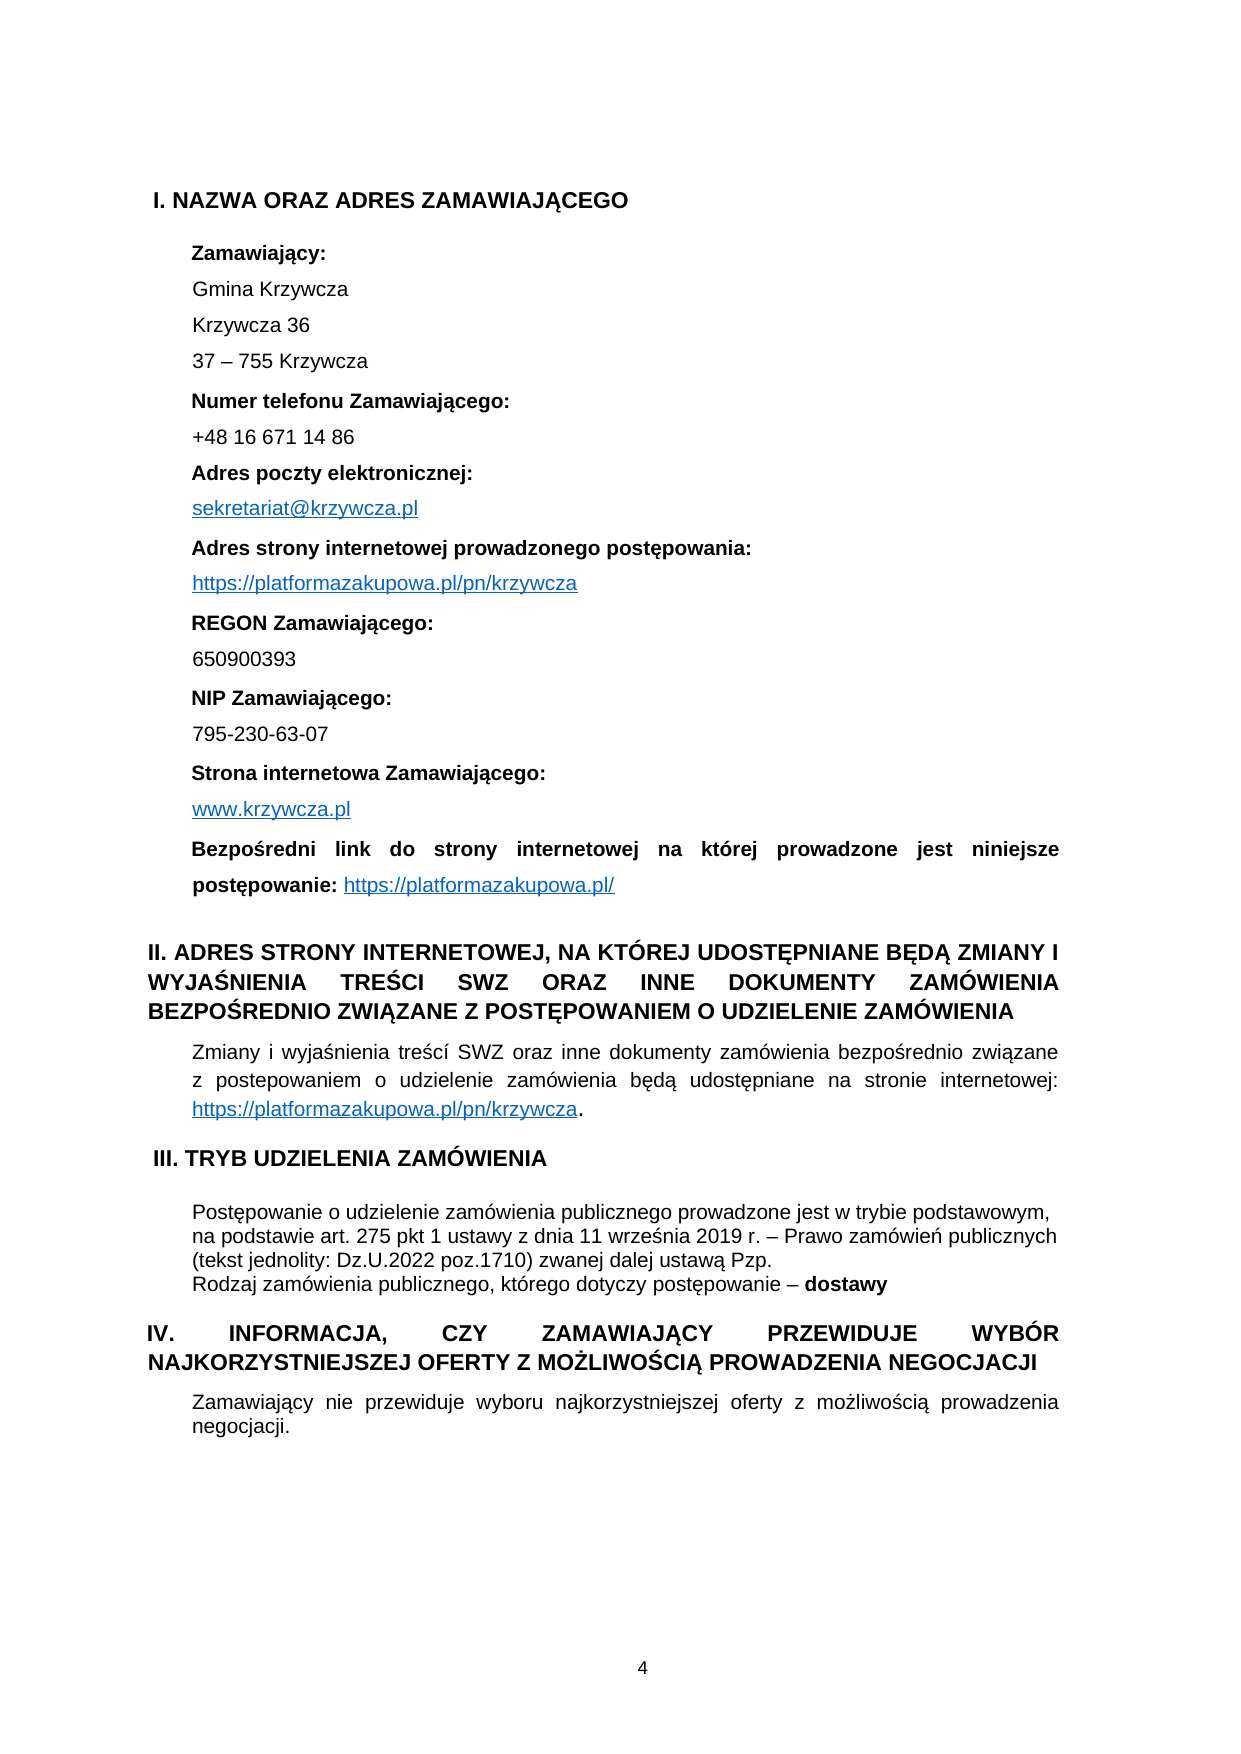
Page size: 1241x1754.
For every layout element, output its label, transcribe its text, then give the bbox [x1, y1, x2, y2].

text 795-230-63-07 [192, 722, 1059, 746]
text Numer telefonu Zamawiającego: [191, 389, 1060, 413]
text +48 16 671 14 86 [192, 425, 1059, 449]
text Zamawiający nie przewiduje wyboru najkorzystniejszej oferty z możliwością prowadzenia negocjacji. [192, 1390, 1059, 1438]
text 650900393 [192, 646, 1059, 670]
text REGON Zamawiającego: [191, 611, 1060, 634]
subtitle IV. INFORMACJA, CZY ZAMAWIAJĄCY PRZEWIDUJE WYBÓR NAJKORZYSTNIEJSZEJ OFERTY Z MOŻLIWOŚCIĄ PROWADZENIA NEGOCJACJI [147, 1319, 1060, 1376]
text Zamawiający: [191, 241, 1060, 265]
text Adres poczty elektronicznej: sekretariat@krzywcza.pl [191, 461, 673, 520]
text Postępowanie o udzielenie zamówienia publicznego prowadzone jest w trybie podstawowym, na podstawie art. 275 pkt 1 ustawy z dnia 11 września 2019 r. – Prawo zamówień publicznych (tekst jednolity: Dz.U.2022 poz.1710) zwanej dalej ustawą Pzp. Rodzaj zamówienia publicznego, którego dotyczy postępowanie – dostawy [192, 1200, 1059, 1296]
text 37 – 755 Krzywcza [192, 349, 1059, 373]
subtitle III. TRYB UDZIELENIA ZAMÓWIENIA [148, 1145, 1093, 1172]
text NIP Zamawiającego: [191, 686, 1060, 710]
subtitle II. ADRES STRONY INTERNETOWEJ, NA KTÓREJ UDOSTĘPNIANE BĘDĄ ZMIANY I WYJAŚNIENIA TREŚCI SWZ ORAZ INNE DOKUMENTY ZAMÓWIENIA BEZPOŚREDNIO ZWIĄZANE Z POSTĘPOWANIEM O UDZIELENIE ZAMÓWIENIA [148, 939, 1060, 1024]
subtitle I. NAZWA ORAZ ADRES ZAMAWIAJĄCEGO [148, 187, 1093, 213]
text Bezpośredni link do strony internetowej na której prowadzone jest niniejsze postępowanie: https://platformazakupowa.pl/ [191, 836, 1060, 896]
text Zmiany i wyjaśnienia treścí SWZ oraz inne dokumenty zamówienia bezpośrednio związane z postepowaniem o udzielenie zamówienia będą udostępniane na stronie internetowej: https://platformazakupowa.pl/pn/krzywcza. [192, 1040, 1059, 1121]
text Gmina Krzywcza [192, 277, 1059, 301]
text Krzywcza 36 [192, 313, 1059, 337]
text Adres strony internetowej prowadzonego postępowania: https://platformazakupowa.pl/pn/krzywcza [191, 536, 1060, 595]
text Strona internetowa Zamawiającego: www.krzywcza.pl [191, 761, 678, 821]
